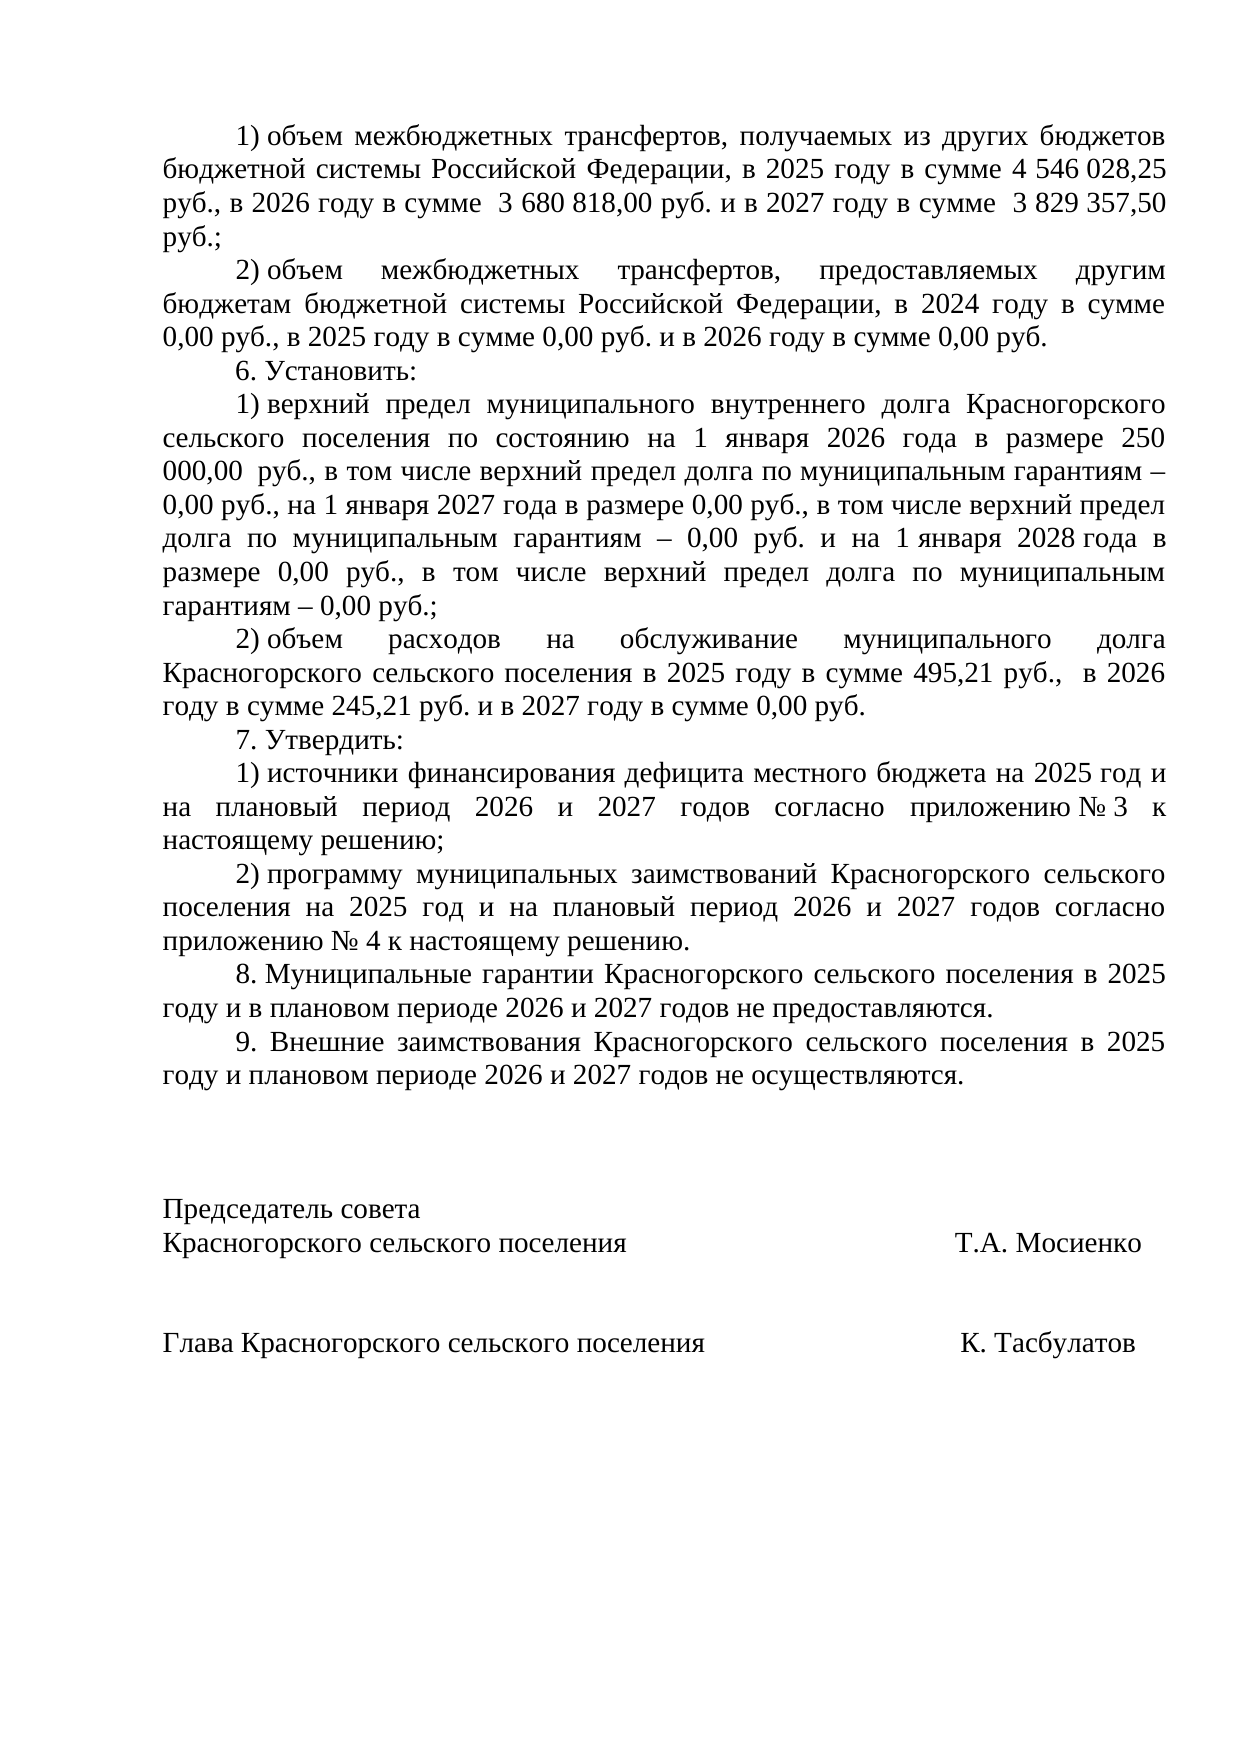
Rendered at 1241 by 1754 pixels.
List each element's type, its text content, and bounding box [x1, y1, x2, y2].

text 2) объем расходов на обслуживание муниципального долга Красногорского сельского поселения в 2025 году в сумме 495,21 руб., в 2026 году в сумме 245,21 руб. и в 2027 году в сумме 0,00 руб. [162, 621, 1166, 722]
text 2) программу муниципальных заимствований Красногорского сельского поселения на 2025 год и на плановый период 2026 и 2027 годов согласно приложению № 4 к настоящему решению. [162, 856, 1166, 957]
text 1) объем межбюджетных трансфертов, получаемых из других бюджетов бюджетной системы Российской Федерации, в 2025 году в сумме 4 546 028,25 руб., в 2026 году в сумме 3 680 818,00 руб. и в 2027 году в сумме 3 829 357,50 руб.; [162, 118, 1166, 252]
text 1) источники финансирования дефицита местного бюджета на 2025 год и на плановый период 2026 и 2027 годов согласно приложению № 3 к настоящему решению; [162, 755, 1166, 856]
text 1) верхний предел муниципального внутреннего долга Красногорского сельского поселения по состоянию на 1 января 2026 года в размере 250 000,00 руб., в том числе верхний предел долга по муниципальным гарантиям – 0,00 руб., на 1 января 2027 года в размере 0,00 руб., в том числе верхний предел долга по муниципальным гарантиям – 0,00 руб. и на 1 января 2028 года в размере 0,00 руб., в том числе верхний предел долга по муниципальным гарантиям – 0,00 руб.; [162, 386, 1166, 621]
text Глава Красногорского сельского поселения К. Тасбулатов [162, 1326, 1166, 1359]
text 8. Муниципальные гарантии Красногорского сельского поселения в 2025 году и в плановом периоде 2026 и 2027 годов не предоставляются. [162, 957, 1166, 1024]
text 9. Внешние заимствования Красногорского сельского поселения в 2025 году и плановом периоде 2026 и 2027 годов не осуществляются. [162, 1024, 1166, 1091]
text Председатель совета [162, 1191, 1166, 1225]
text Красногорского сельского поселения Т.А. Мосиенко [162, 1225, 1166, 1258]
text 6. Установить: [162, 353, 1166, 386]
text 2) объем межбюджетных трансфертов, предоставляемых другим бюджетам бюджетной системы Российской Федерации, в 2024 году в сумме 0,00 руб., в 2025 году в сумме 0,00 руб. и в 2026 году в сумме 0,00 руб. [162, 252, 1166, 353]
text 7. Утвердить: [162, 722, 1166, 755]
